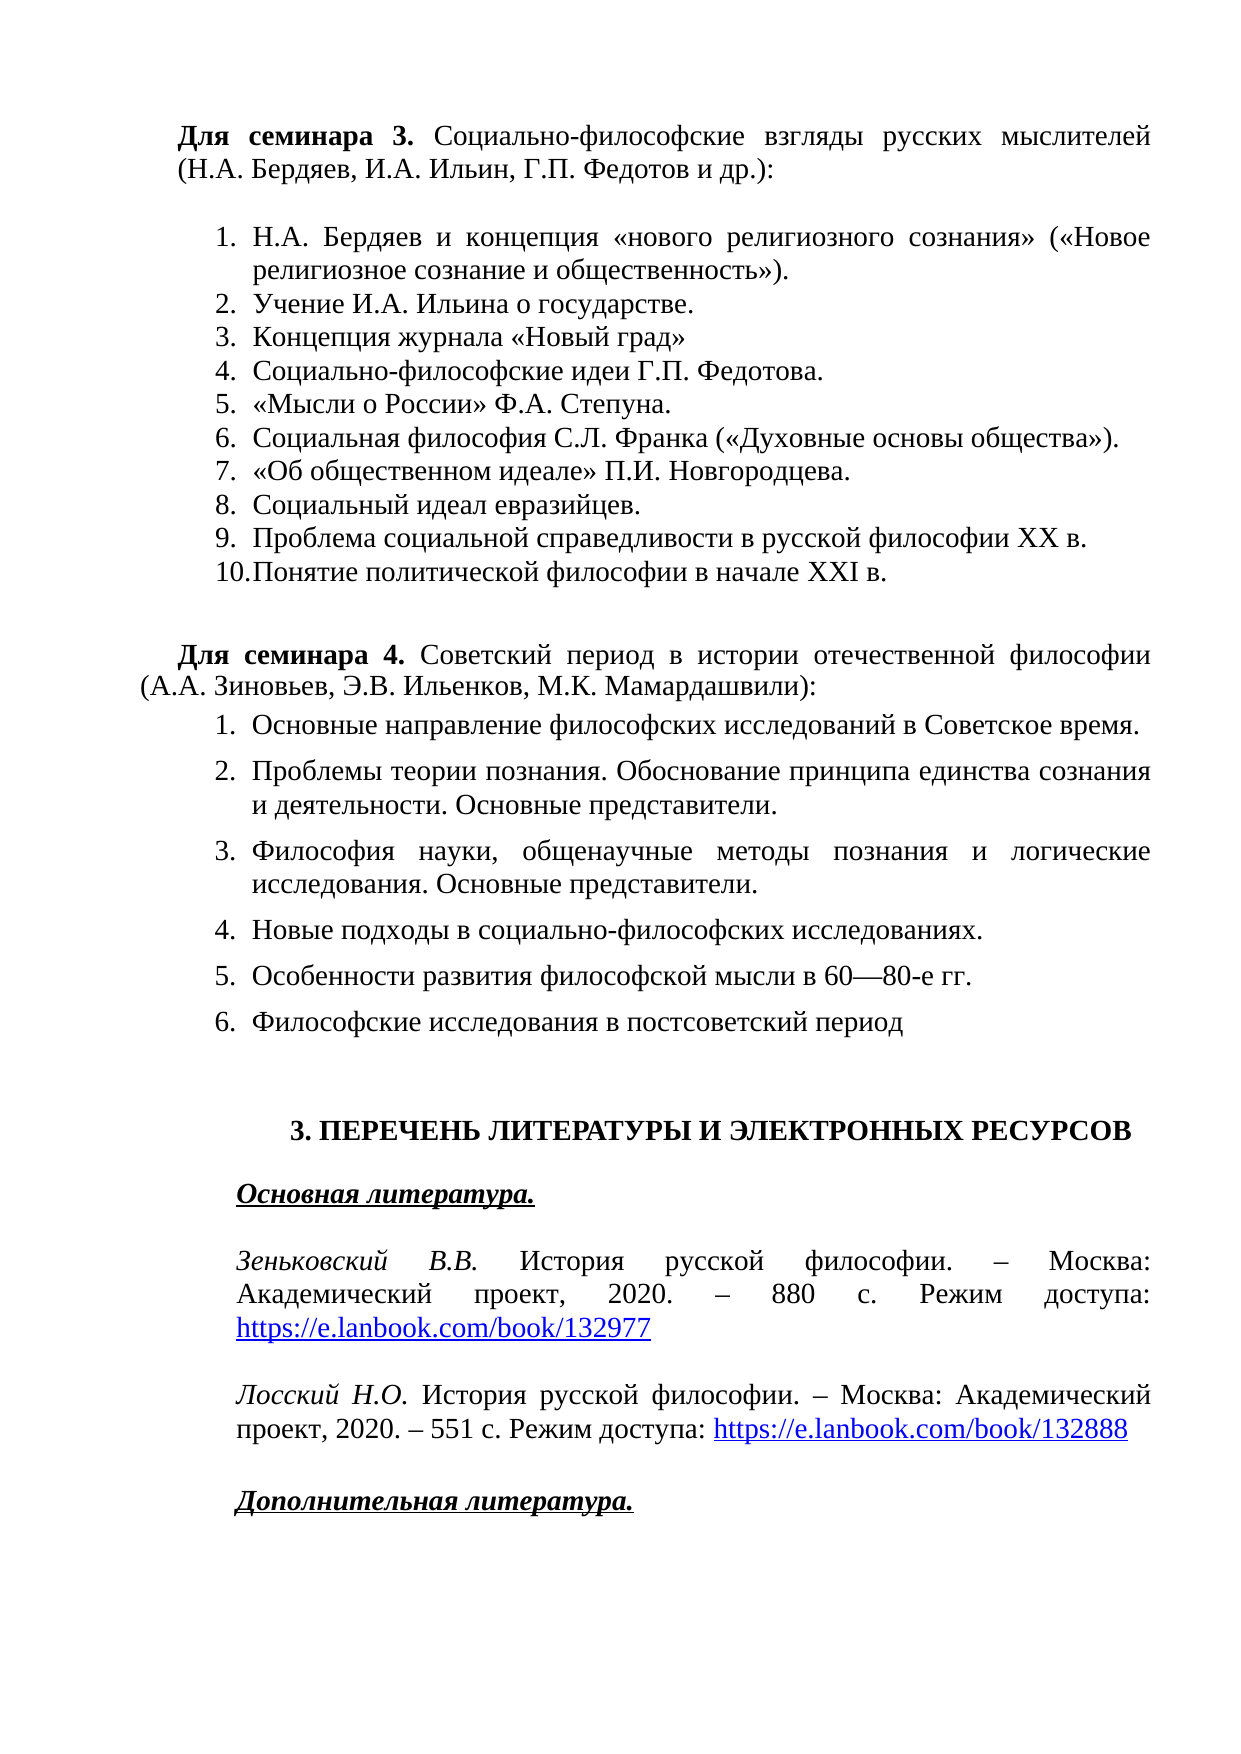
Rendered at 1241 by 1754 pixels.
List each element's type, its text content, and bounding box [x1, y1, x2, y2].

list Философские исследования в постсоветский период [214, 1004, 1152, 1038]
text Дополнительная литература. [236, 1483, 1152, 1516]
list Особенности развития философской мысли в 60—80-е гг. [214, 958, 1152, 992]
list Концепция журнала «Новый град» [215, 319, 1152, 353]
list Н.А. Бердяев и концепция «нового религиозного сознания» («Новое религиозное сознание и общественность»). [215, 219, 1152, 286]
list Социальный идеал евразийцев. [215, 487, 1152, 521]
list Новые подходы в социально-философских исследованиях. [214, 912, 1152, 946]
list Проблемы теории познания. Обоснование принципа единства сознания и деятельности. Основные представители. [214, 753, 1152, 820]
text Основная литература. [236, 1176, 1152, 1209]
list «Мысли о России» Ф.А. Степуна. [215, 386, 1152, 420]
text Зеньковский В.В. История русской философии. – Москва: Академический проект, 2020. – 880 с. Режим доступа: https://e.lanbook.com/book/132977 [236, 1243, 1152, 1344]
list Основные направление философских исследований в Советское время. [214, 707, 1152, 741]
text Для семинара 4. Советский период в истории отечественной философии (А.А. Зиновьев, Э.В. Ильенков, М.К. Мамардашвили): [140, 640, 1152, 701]
list «Об общественном идеале» П.И. Новгородцева. [215, 453, 1152, 487]
list Понятие политической философии в начале XXI в. [215, 554, 1152, 588]
list Учение И.А. Ильина о государстве. [215, 286, 1152, 319]
subtitle 3. ПЕРЕЧЕНЬ ЛИТЕРАТУРЫ И ЭЛЕКТРОННЫХ РЕСУРСОВ [290, 1113, 1152, 1147]
text Для семинара 3. Социально-философские взгляды русских мыслителей (Н.А. Бердяев, И.А. Ильин, Г.П. Федотов и др.): [177, 118, 1152, 185]
list Социально-философские идеи Г.П. Федотова. [215, 353, 1152, 386]
list Социальная философия С.Л. Франка («Духовные основы общества»). [215, 420, 1152, 453]
list Философия науки, общенаучные методы познания и логические исследования. Основные представители. [214, 833, 1152, 900]
text Лосский Н.О. История русской философии. – Москва: Академический проект, 2020. – 551 с. Режим доступа: https://e.lanbook.com/book/132888 [236, 1377, 1152, 1444]
list Проблема социальной справедливости в русской философии ХХ в. [215, 521, 1152, 554]
